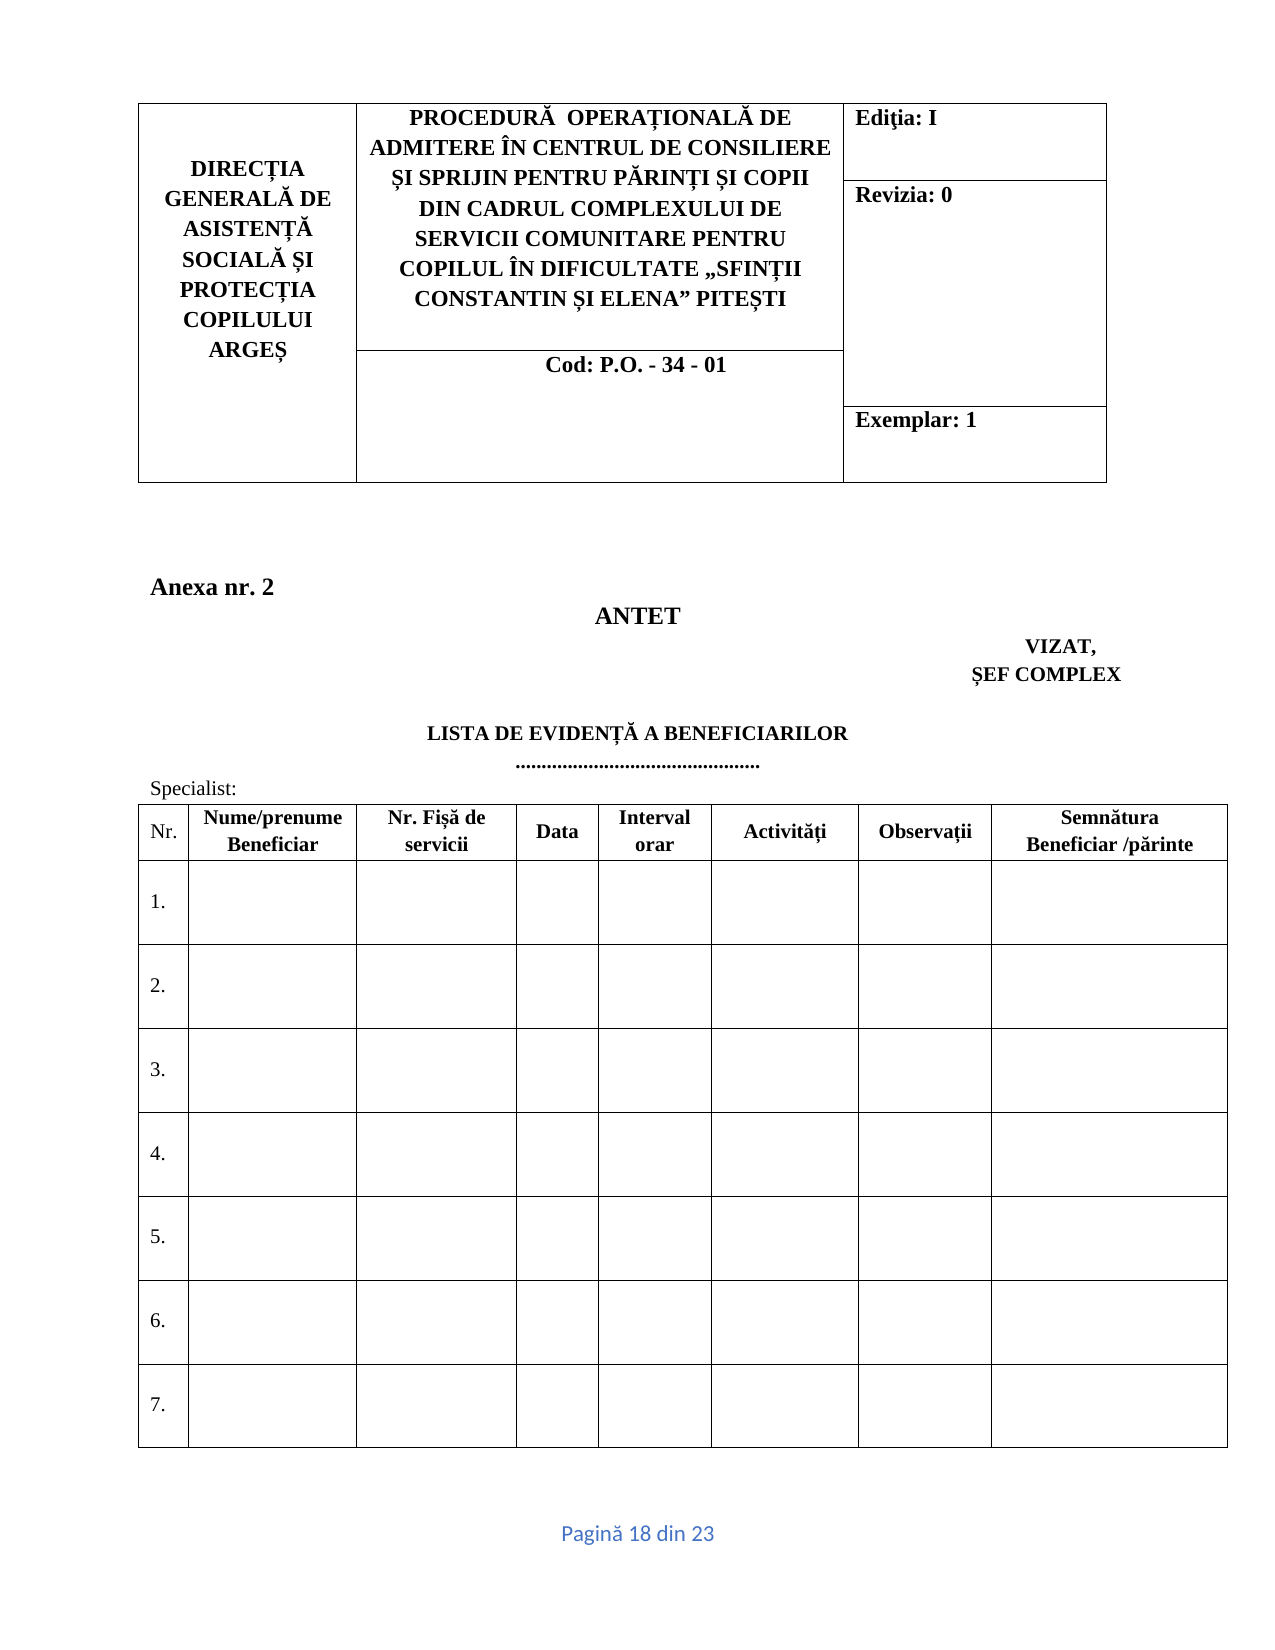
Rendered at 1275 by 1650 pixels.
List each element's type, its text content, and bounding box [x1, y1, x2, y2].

table_cell 3. [139, 1029, 188, 1112]
table_cell 1. [139, 861, 188, 944]
table_cell 6. [139, 1281, 188, 1363]
table_cell [992, 1365, 1227, 1447]
table_cell [517, 1281, 598, 1363]
table_cell [357, 1113, 516, 1196]
table_cell [859, 1197, 991, 1279]
table_cell [712, 1029, 858, 1112]
table_cell [712, 1365, 858, 1447]
table_header Observații [859, 805, 991, 860]
table_cell [517, 1029, 598, 1112]
text ANTET [150, 601, 1125, 630]
table_cell [599, 1197, 711, 1279]
table_cell [859, 1365, 991, 1447]
table_cell [599, 1281, 711, 1363]
table_header Nr. [139, 805, 188, 860]
table_cell [357, 1281, 516, 1363]
table_header Data [517, 805, 598, 860]
table_cell [599, 1365, 711, 1447]
table_cell [992, 945, 1227, 1028]
table_header Interval orar [599, 805, 711, 860]
table_cell [189, 1029, 356, 1112]
table_cell [189, 1281, 356, 1363]
table_cell [599, 1113, 711, 1196]
table_cell 4. [139, 1113, 188, 1196]
table_cell [992, 1281, 1227, 1363]
table_cell [859, 861, 991, 944]
table_cell [599, 861, 711, 944]
table_cell [357, 861, 516, 944]
table_cell [189, 1113, 356, 1196]
table_cell [599, 1029, 711, 1112]
table_cell [859, 1113, 991, 1196]
table_cell [517, 1197, 598, 1279]
text ............................................... [150, 748, 1125, 773]
table_cell [859, 1029, 991, 1112]
text ȘEF COMPLEX [150, 662, 1125, 686]
table_cell [992, 1029, 1227, 1112]
table_cell [599, 945, 711, 1028]
table_cell [357, 945, 516, 1028]
table_header Activități [712, 805, 858, 860]
table_cell [189, 1365, 356, 1447]
table_cell 5. [139, 1197, 188, 1279]
table_cell [712, 1113, 858, 1196]
text Anexa nr. 2 [150, 572, 1125, 601]
text Specialist: [150, 776, 1125, 800]
table_cell [357, 1029, 516, 1112]
table_cell [357, 1197, 516, 1279]
table_header Semnătura Beneficiar /părinte [992, 805, 1227, 860]
table_cell [517, 945, 598, 1028]
table_header Nr. Fișă de servicii [357, 805, 516, 860]
table_cell [859, 1281, 991, 1363]
table_cell [517, 1365, 598, 1447]
table_cell [712, 1281, 858, 1363]
table_cell [712, 1197, 858, 1279]
table_cell [712, 945, 858, 1028]
text VIZAT, [150, 634, 1125, 658]
table_cell 2. [139, 945, 188, 1028]
text LISTA DE EVIDENȚĂ A BENEFICIARILOR [150, 721, 1125, 745]
table_cell [712, 861, 858, 944]
table_cell [992, 1197, 1227, 1279]
table_header Nume/prenume Beneficiar [189, 805, 356, 860]
table_cell [992, 861, 1227, 944]
table_cell [517, 1113, 598, 1196]
table_cell [189, 1197, 356, 1279]
table_cell [189, 861, 356, 944]
table_cell [517, 861, 598, 944]
table_cell 7. [139, 1365, 188, 1447]
table_cell [189, 945, 356, 1028]
table_cell [357, 1365, 516, 1447]
table_cell [859, 945, 991, 1028]
table_cell [992, 1113, 1227, 1196]
